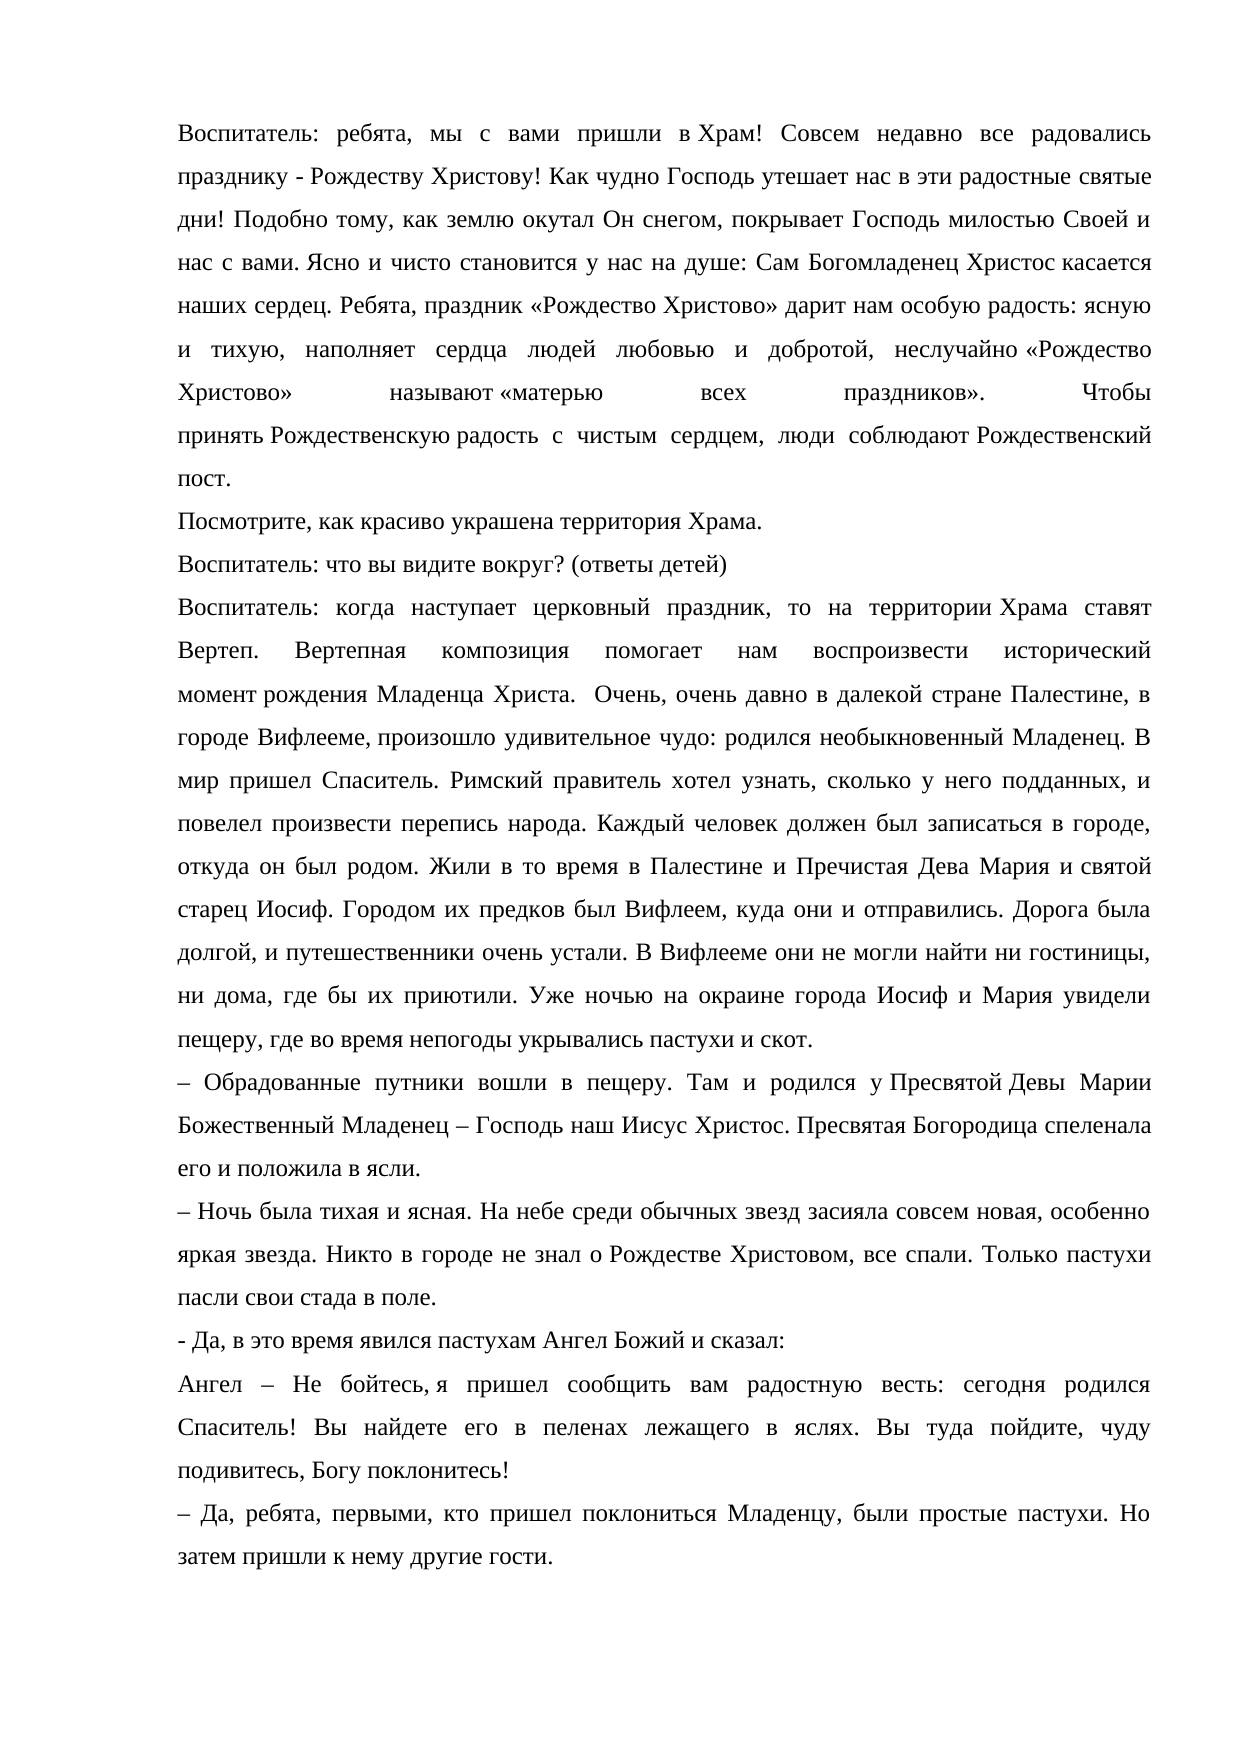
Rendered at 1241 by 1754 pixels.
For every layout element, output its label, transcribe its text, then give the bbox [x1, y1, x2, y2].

text Воспитатель: когда наступает церковный праздник, то на территории Храма ставят Вертеп. Вертепная композиция помогает нам воспроизвести исторический момент рождения Младенца Христа. Очень, очень давно в далекой стране Палестине, в городе Вифлееме, произошло удивительное чудо: родился необыкновенный Младенец. В мир пришел Спаситель. Римский правитель хотел узнать, сколько у него подданных, и повелел произвести перепись народа. Каждый человек должен был записаться в городе, откуда он был родом. Жили в то время в Палестине и Пречистая Дева Мария и святой старец Иосиф. Городом их предков был Вифлеем, куда они и отправились. Дорога была долгой, и путешественники очень устали. В Вифлееме они не могли найти ни гостиницы, ни дома, где бы их приютили. Уже ночью на окраине города Иосиф и Мария увидели пещеру, где во время непогоды укрывались пастухи и скот. [177, 592, 1152, 1052]
text Ангел – Не бойтесь, я пришел сообщить вам радостную весть: сегодня родился Спаситель! Вы найдете его в пеленах лежащего в яслях. Вы туда пойдите, чуду подивитесь, Богу поклонитесь! [177, 1369, 1152, 1484]
text Посмотрите, как красиво украшена территория Храма. [177, 506, 1152, 535]
text – Да, ребята, первыми, кто пришел поклониться Младенцу, были простые пастухи. Но затем пришли к нему другие гости. [177, 1498, 1152, 1570]
text Воспитатель: что вы видите вокруг? (ответы детей) [177, 549, 1152, 578]
text – Ночь была тихая и ясная. На небе среди обычных звезд засияла совсем новая, особенно яркая звезда. Никто в городе не знал о Рождестве Христовом, все спали. Только пастухи пасли свои стада в поле. [177, 1196, 1152, 1311]
text Воспитатель: ребята, мы с вами пришли в Храм! Совсем недавно все радовались празднику - Рождеству Христову! Как чудно Господь утешает нас в эти радостные святые дни! Подобно тому, как землю окутал Он снегом, покрывает Господь милостью Своей и нас с вами. Ясно и чисто становится у нас на душе: Сам Богомладенец Христос касается наших сердец. Ребята, праздник «Рождество Христово» дарит нам особую радость: ясную и тихую, наполняет сердца людей любовью и добротой, неслучайно «Рождество Христово» называют «матерью всех праздников». Чтобы принять Рождественскую радость с чистым сердцем, люди соблюдают Рождественский пост. [177, 118, 1152, 492]
text - Да, в это время явился пастухам Ангел Божий и сказал: [177, 1326, 1152, 1354]
text – Обрадованные путники вошли в пещеру. Там и родился у Пресвятой Девы Марии Божественный Младенец – Господь наш Иисус Христос. Пресвятая Богородица спеленала его и положила в ясли. [177, 1067, 1152, 1182]
